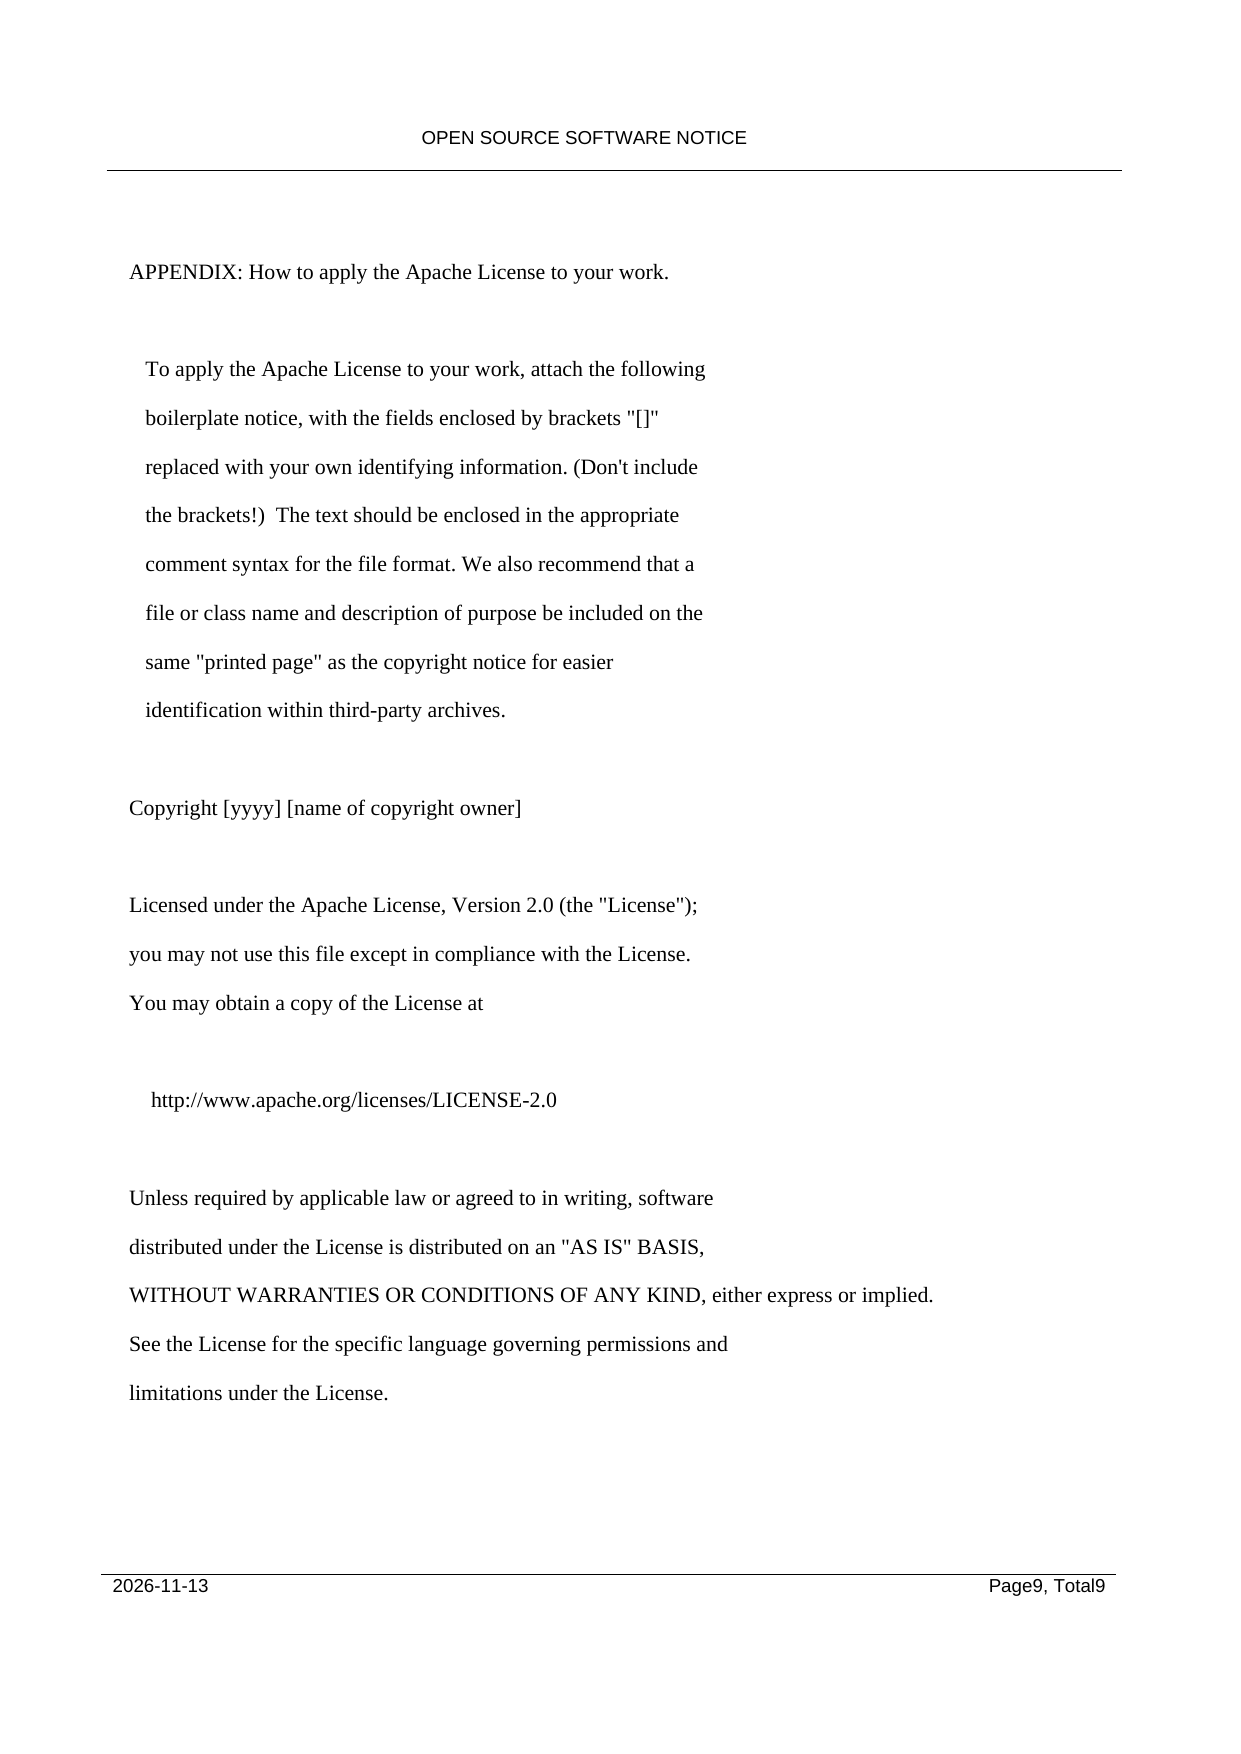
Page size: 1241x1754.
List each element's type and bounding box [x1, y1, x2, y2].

text [112, 206, 1128, 1409]
